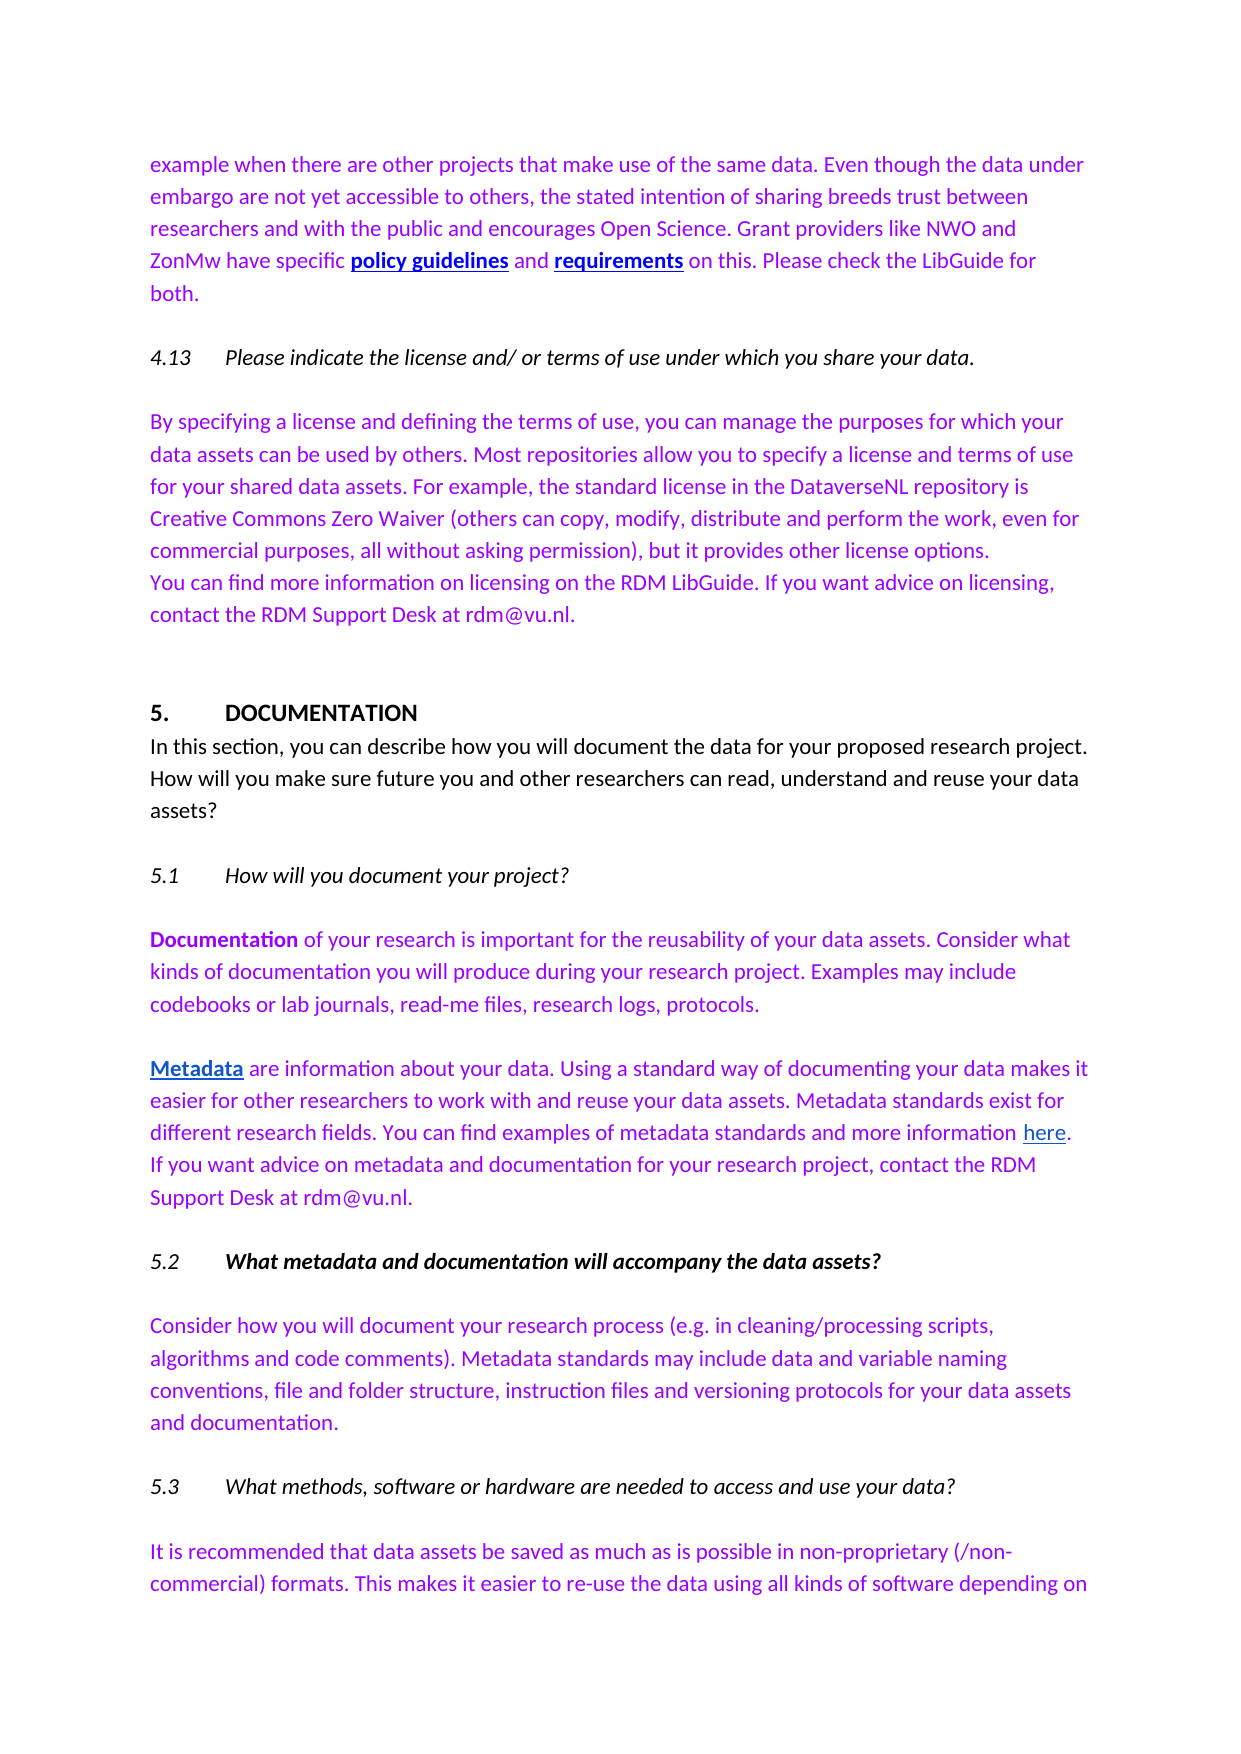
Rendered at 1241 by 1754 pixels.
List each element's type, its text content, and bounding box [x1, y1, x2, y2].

subtitle 5.3 What methods, software or hardware are needed to access and use your data? [150, 1472, 1090, 1501]
text In this section, you can describe how you will document the data for your proposed research project. How will you make sure future you and other researchers can read, understand and reuse your data assets? [150, 732, 1090, 824]
text Metadata are information about your data. Using a standard way of documenting your data makes it easier for other researchers to work with and reuse your data assets. Metadata standards exist for different research fields. You can find examples of metadata standards and more information here. [150, 1054, 1090, 1146]
subtitle 5.1 How will you document your project? [150, 861, 1090, 889]
subtitle 5. DOCUMENTATION [150, 697, 1090, 728]
subtitle 5.2 What metadata and documentation will accompany the data assets? [150, 1247, 1090, 1275]
text By specifying a license and defining the terms of use, you can manage the purposes for which your data assets can be used by others. Most repositories allow you to specify a license and terms of use for your shared data assets. For example, the standard license in the DataverseNL repository is Creative Commons Zero Waiver (others can copy, modify, distribute and perform the work, even for commercial purposes, all without asking permission), but it provides other license options. [150, 407, 1090, 564]
text Documentation of your research is important for the reusability of your data assets. Consider what kinds of documentation you will produce during your research project. Examples may include codebooks or lab journals, read-me files, research logs, protocols. [150, 925, 1090, 1018]
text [150, 1537, 1090, 1597]
subtitle 4.13 Please indicate the license and/ or terms of use under which you share your data. [150, 343, 1090, 371]
text Consider how you will document your research process (e.g. in cleaning/processing scripts, algorithms and code comments). Metadata standards may include data and variable naming conventions, file and folder structure, instruction files and versioning protocols for your data assets and documentation. [150, 1312, 1090, 1436]
text You can find more information on licensing on the RDM LibGuide. If you want advice on licensing, contact the RDM Support Desk at rdm@vu.nl. [150, 568, 1090, 629]
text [150, 150, 1090, 307]
text If you want advice on metadata and documentation for your research project, contact the RDM Support Desk at rdm@vu.nl. [150, 1151, 1090, 1211]
